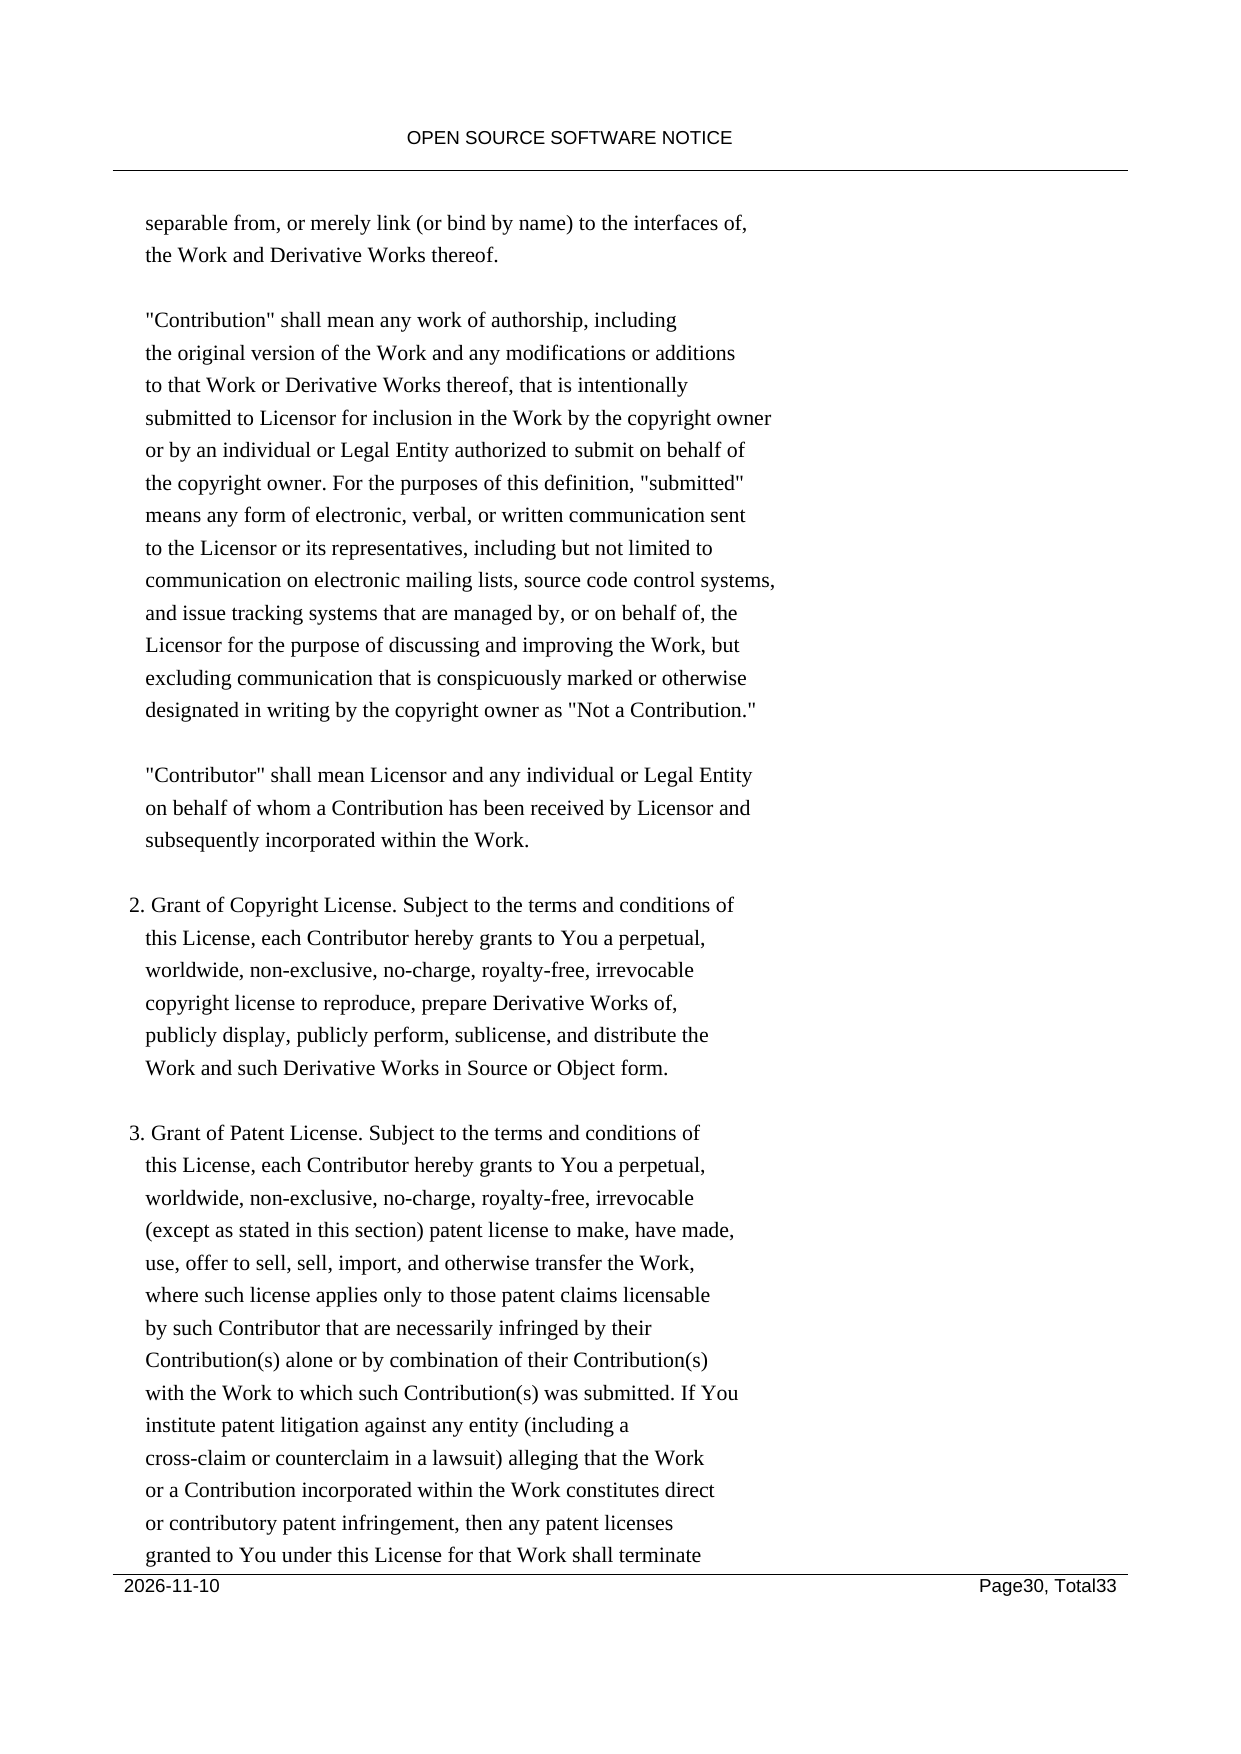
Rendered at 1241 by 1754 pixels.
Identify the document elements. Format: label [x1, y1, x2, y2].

text [112, 206, 1128, 1571]
